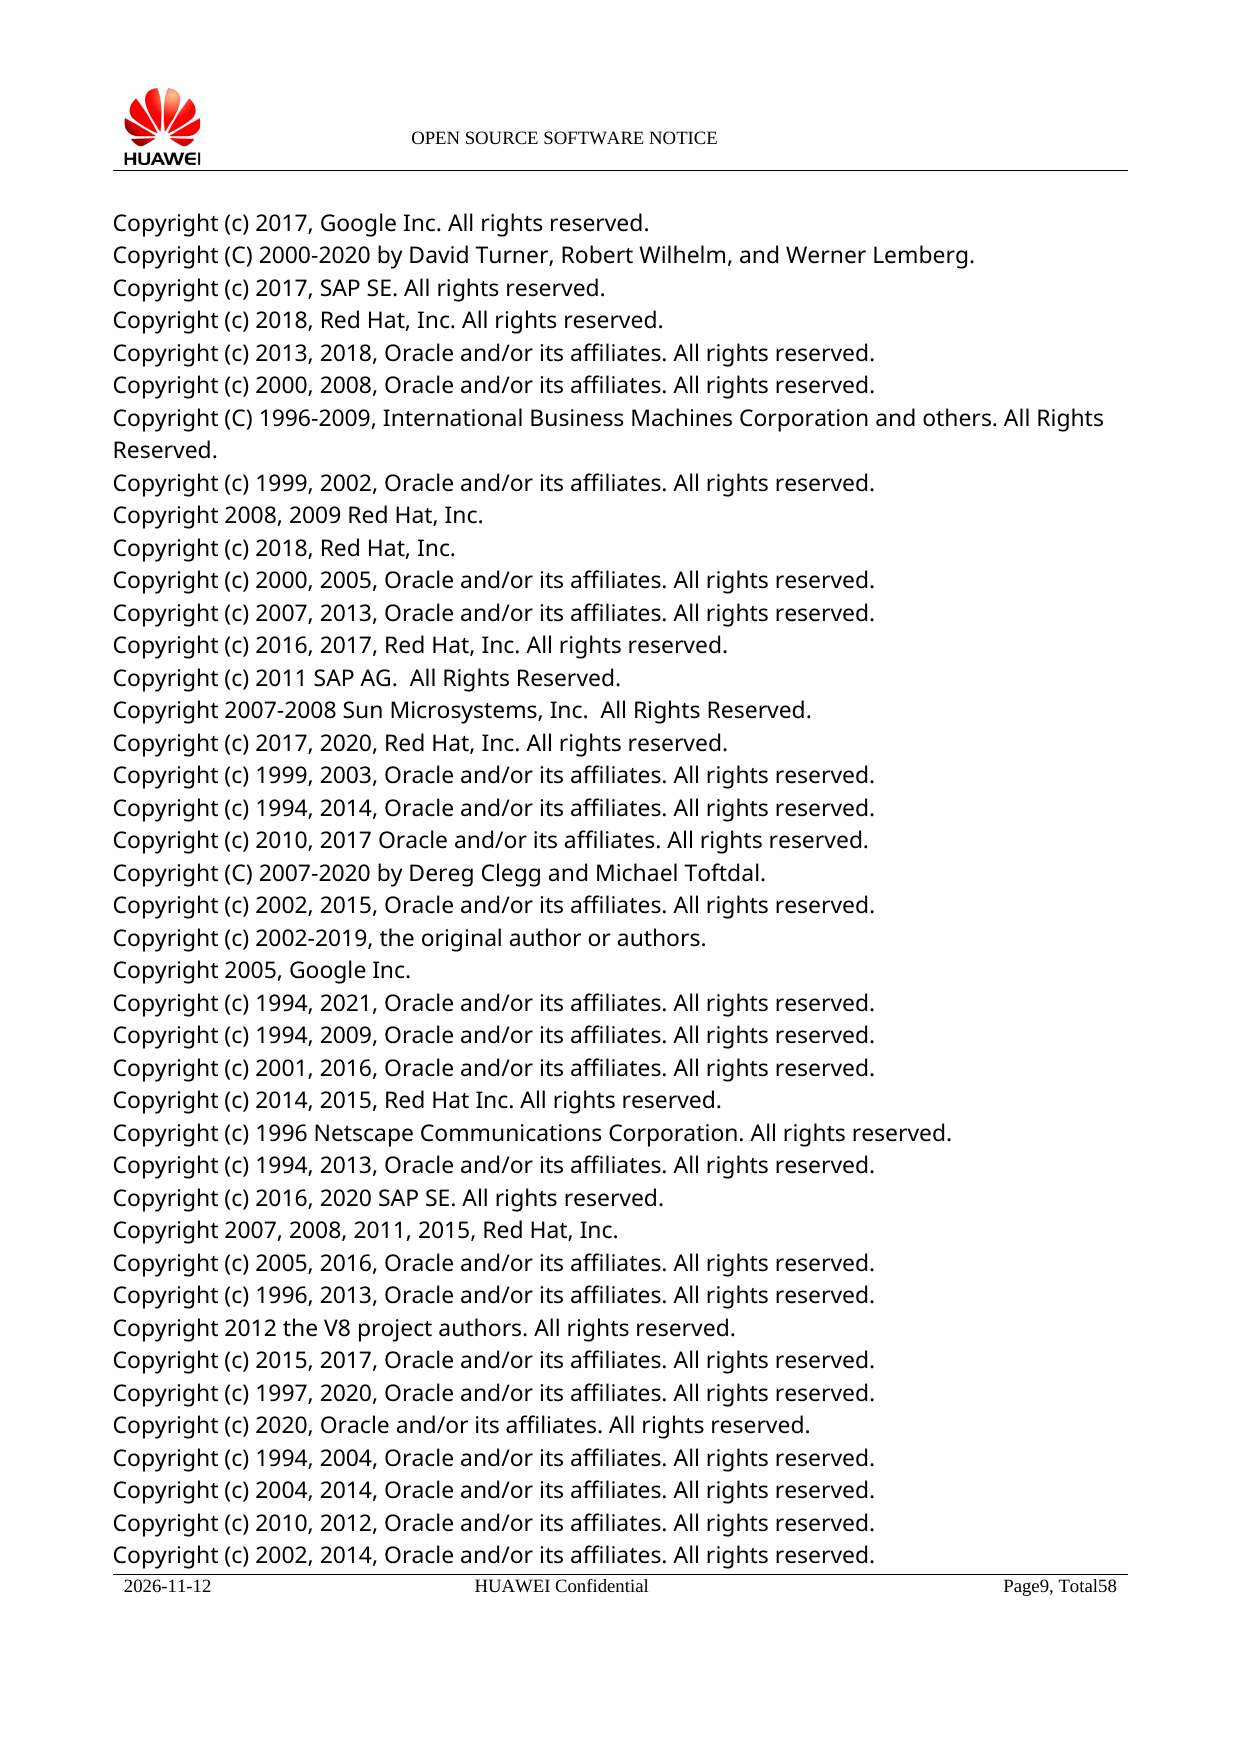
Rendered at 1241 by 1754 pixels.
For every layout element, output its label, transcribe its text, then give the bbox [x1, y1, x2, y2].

picture [124, 88, 201, 165]
